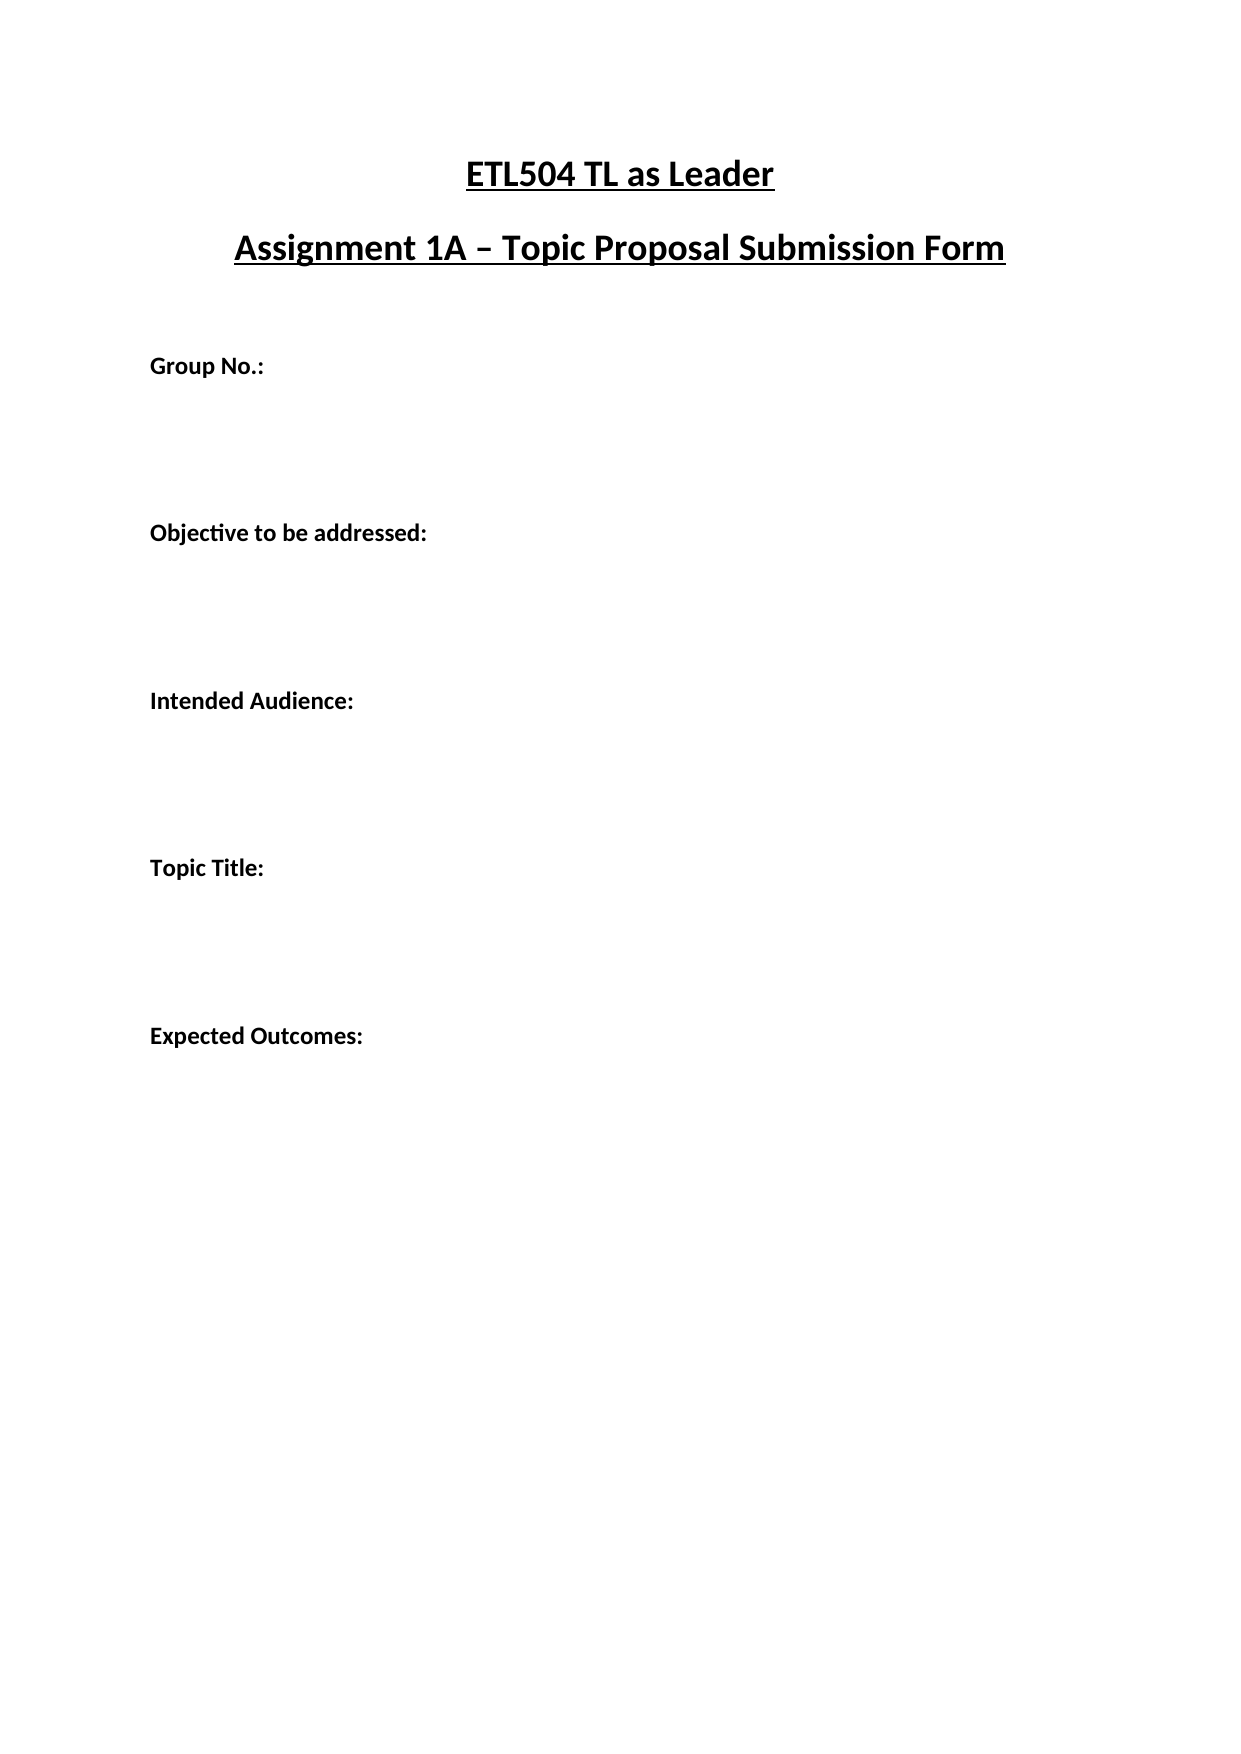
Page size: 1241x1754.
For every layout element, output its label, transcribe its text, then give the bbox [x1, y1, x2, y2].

text Group No.: [150, 350, 1090, 381]
text Objective to be addressed: [150, 518, 1090, 548]
text Topic Title: [150, 853, 1090, 883]
text Assignment 1A – Topic Proposal Submission Form [150, 223, 1090, 269]
text Expected Outcomes: [150, 1020, 1090, 1051]
text Intended Audience: [150, 685, 1090, 716]
text ETL504 TL as Leader [150, 150, 1090, 196]
